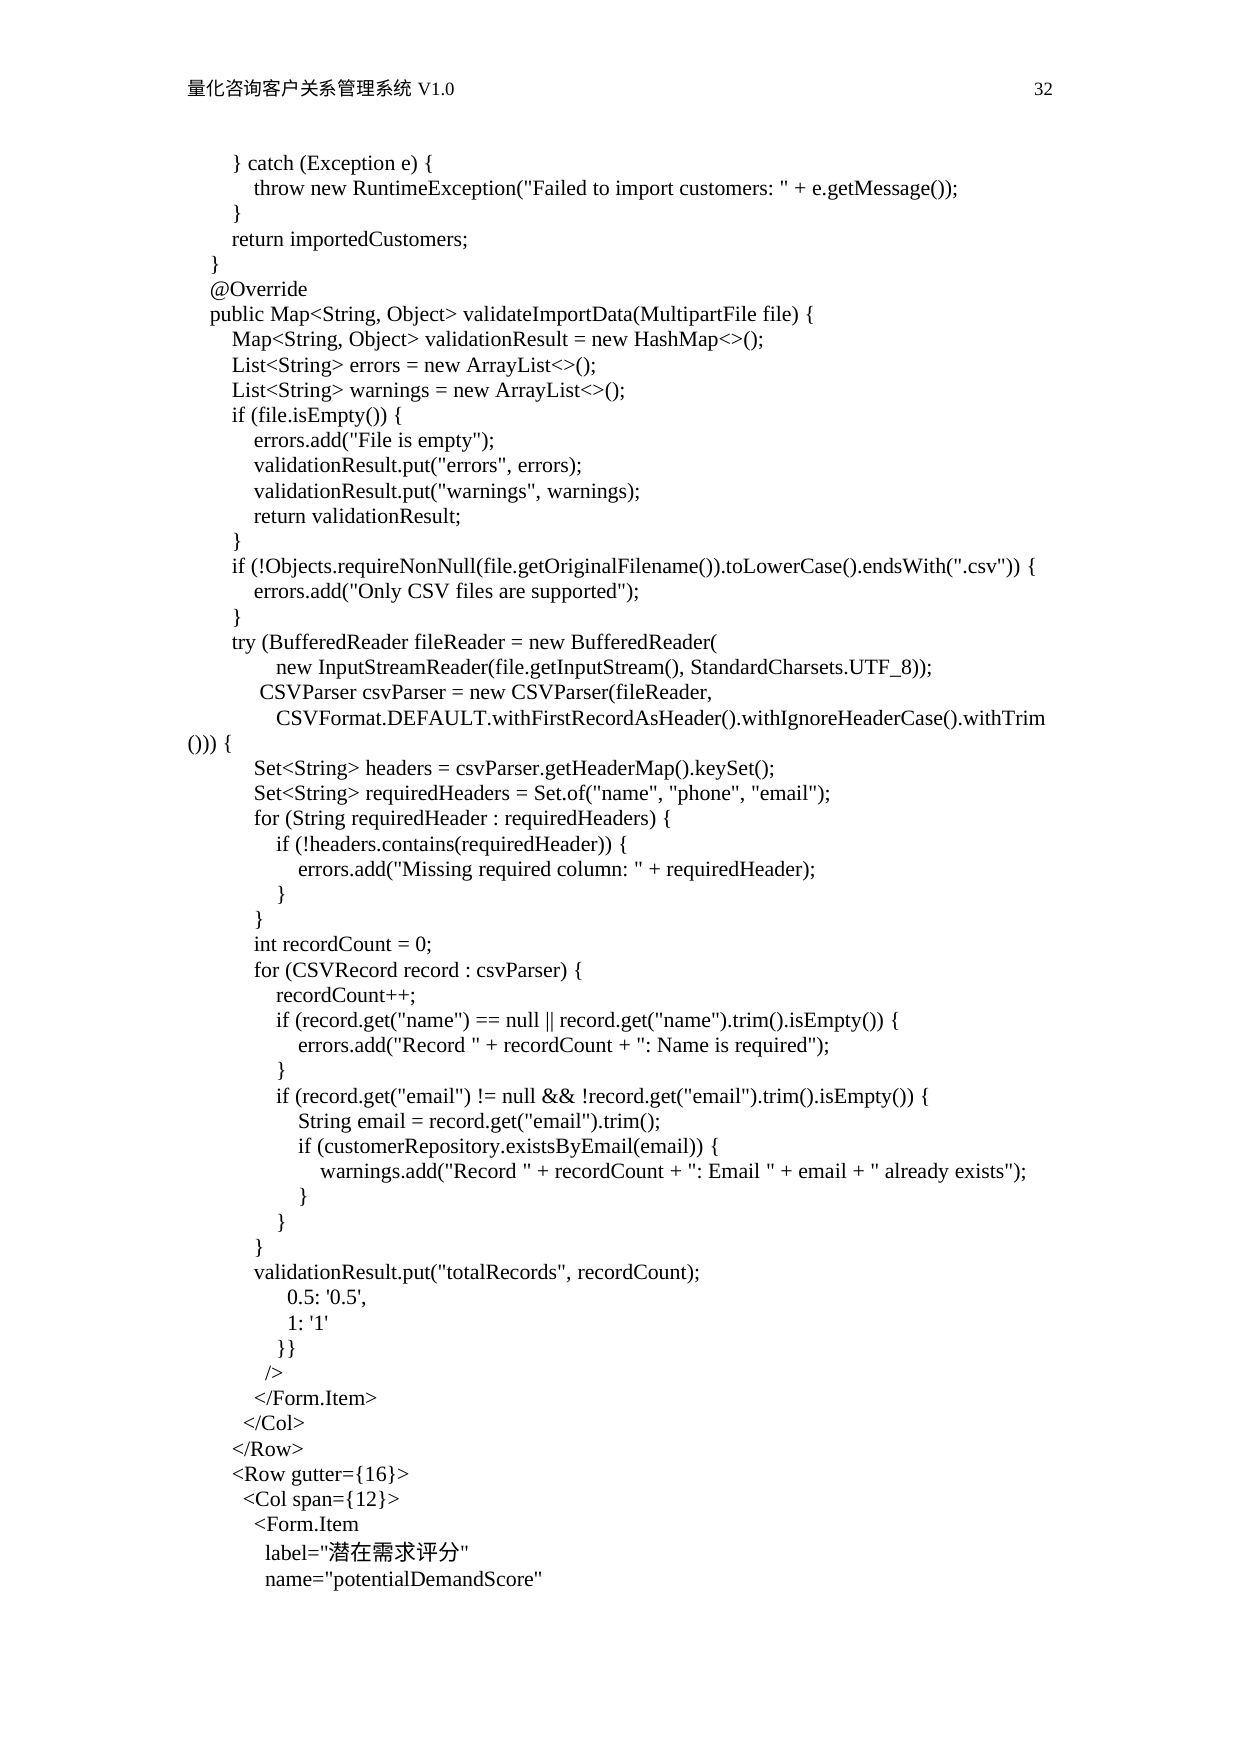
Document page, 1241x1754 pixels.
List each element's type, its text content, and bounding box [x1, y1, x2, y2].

text <Col span={12}> [187, 1486, 1053, 1511]
text } [187, 881, 1053, 906]
text if (record.get("email") != null && !record.get("email").trim().isEmpty()) { [187, 1083, 1053, 1108]
text </Col> [187, 1410, 1053, 1436]
text } [187, 1057, 1053, 1083]
text CSVFormat.DEFAULT.withFirstRecordAsHeader().withIgnoreHeaderCase().withTrim())) { [187, 704, 1053, 755]
text errors.add("File is empty"); [187, 427, 1053, 452]
text List<String> warnings = new ArrayList<>(); [187, 377, 1053, 402]
text return importedCustomers; [187, 226, 1053, 251]
text int recordCount = 0; [187, 931, 1053, 957]
text } [187, 528, 1053, 553]
text Set<String> headers = csvParser.getHeaderMap().keySet(); [187, 755, 1053, 780]
text String email = record.get("email").trim(); [187, 1108, 1053, 1133]
text throw new RuntimeException("Failed to import customers: " + e.getMessage()); [187, 175, 1053, 200]
text warnings.add("Record " + recordCount + ": Email " + email + " already exists"); [187, 1158, 1053, 1183]
text } [187, 906, 1053, 931]
text if (customerRepository.existsByEmail(email)) { [187, 1133, 1053, 1158]
text errors.add("Only CSV files are supported"); [187, 578, 1053, 604]
text for (String requiredHeader : requiredHeaders) { [187, 805, 1053, 831]
text CSVParser csvParser = new CSVParser(fileReader, [187, 679, 1053, 704]
text <Form.Item [187, 1511, 1053, 1536]
text try (BufferedReader fileReader = new BufferedReader( [187, 629, 1053, 654]
text public Map<String, Object> validateImportData(MultipartFile file) { [187, 301, 1053, 326]
text errors.add("Missing required column: " + requiredHeader); [187, 856, 1053, 881]
text 1: '1' [187, 1309, 1053, 1335]
text } [187, 604, 1053, 629]
text validationResult.put("warnings", warnings); [187, 478, 1053, 503]
text } catch (Exception e) { [187, 150, 1053, 175]
text </Form.Item> [187, 1385, 1053, 1410]
text name="potentialDemandScore" [187, 1566, 1053, 1591]
text } [187, 1209, 1053, 1234]
text } [187, 1183, 1053, 1209]
text if (record.get("name") == null || record.get("name").trim().isEmpty()) { [187, 1007, 1053, 1032]
text @Override [187, 276, 1053, 301]
text validationResult.put("errors", errors); [187, 452, 1053, 478]
text List<String> errors = new ArrayList<>(); [187, 352, 1053, 377]
text /> [187, 1360, 1053, 1385]
text 0.5: '0.5', [187, 1284, 1053, 1309]
text recordCount++; [187, 982, 1053, 1007]
text return validationResult; [187, 503, 1053, 528]
text <Row gutter={16}> [187, 1461, 1053, 1486]
text </Row> [187, 1436, 1053, 1461]
text validationResult.put("totalRecords", recordCount); [187, 1259, 1053, 1284]
text for (CSVRecord record : csvParser) { [187, 957, 1053, 982]
text }} [187, 1335, 1053, 1360]
text errors.add("Record " + recordCount + ": Name is required"); [187, 1032, 1053, 1057]
text if (!Objects.requireNonNull(file.getOriginalFilename()).toLowerCase().endsWith(".csv")) { [187, 553, 1053, 578]
text if (!headers.contains(requiredHeader)) { [187, 831, 1053, 856]
text new InputStreamReader(file.getInputStream(), StandardCharsets.UTF_8)); [187, 654, 1053, 679]
text } [187, 1234, 1053, 1259]
text Map<String, Object> validationResult = new HashMap<>(); [187, 326, 1053, 352]
text } [187, 200, 1053, 226]
text if (file.isEmpty()) { [187, 402, 1053, 427]
text } [187, 251, 1053, 276]
text label="潜在需求评分" [187, 1536, 1053, 1566]
text Set<String> requiredHeaders = Set.of("name", "phone", "email"); [187, 780, 1053, 805]
